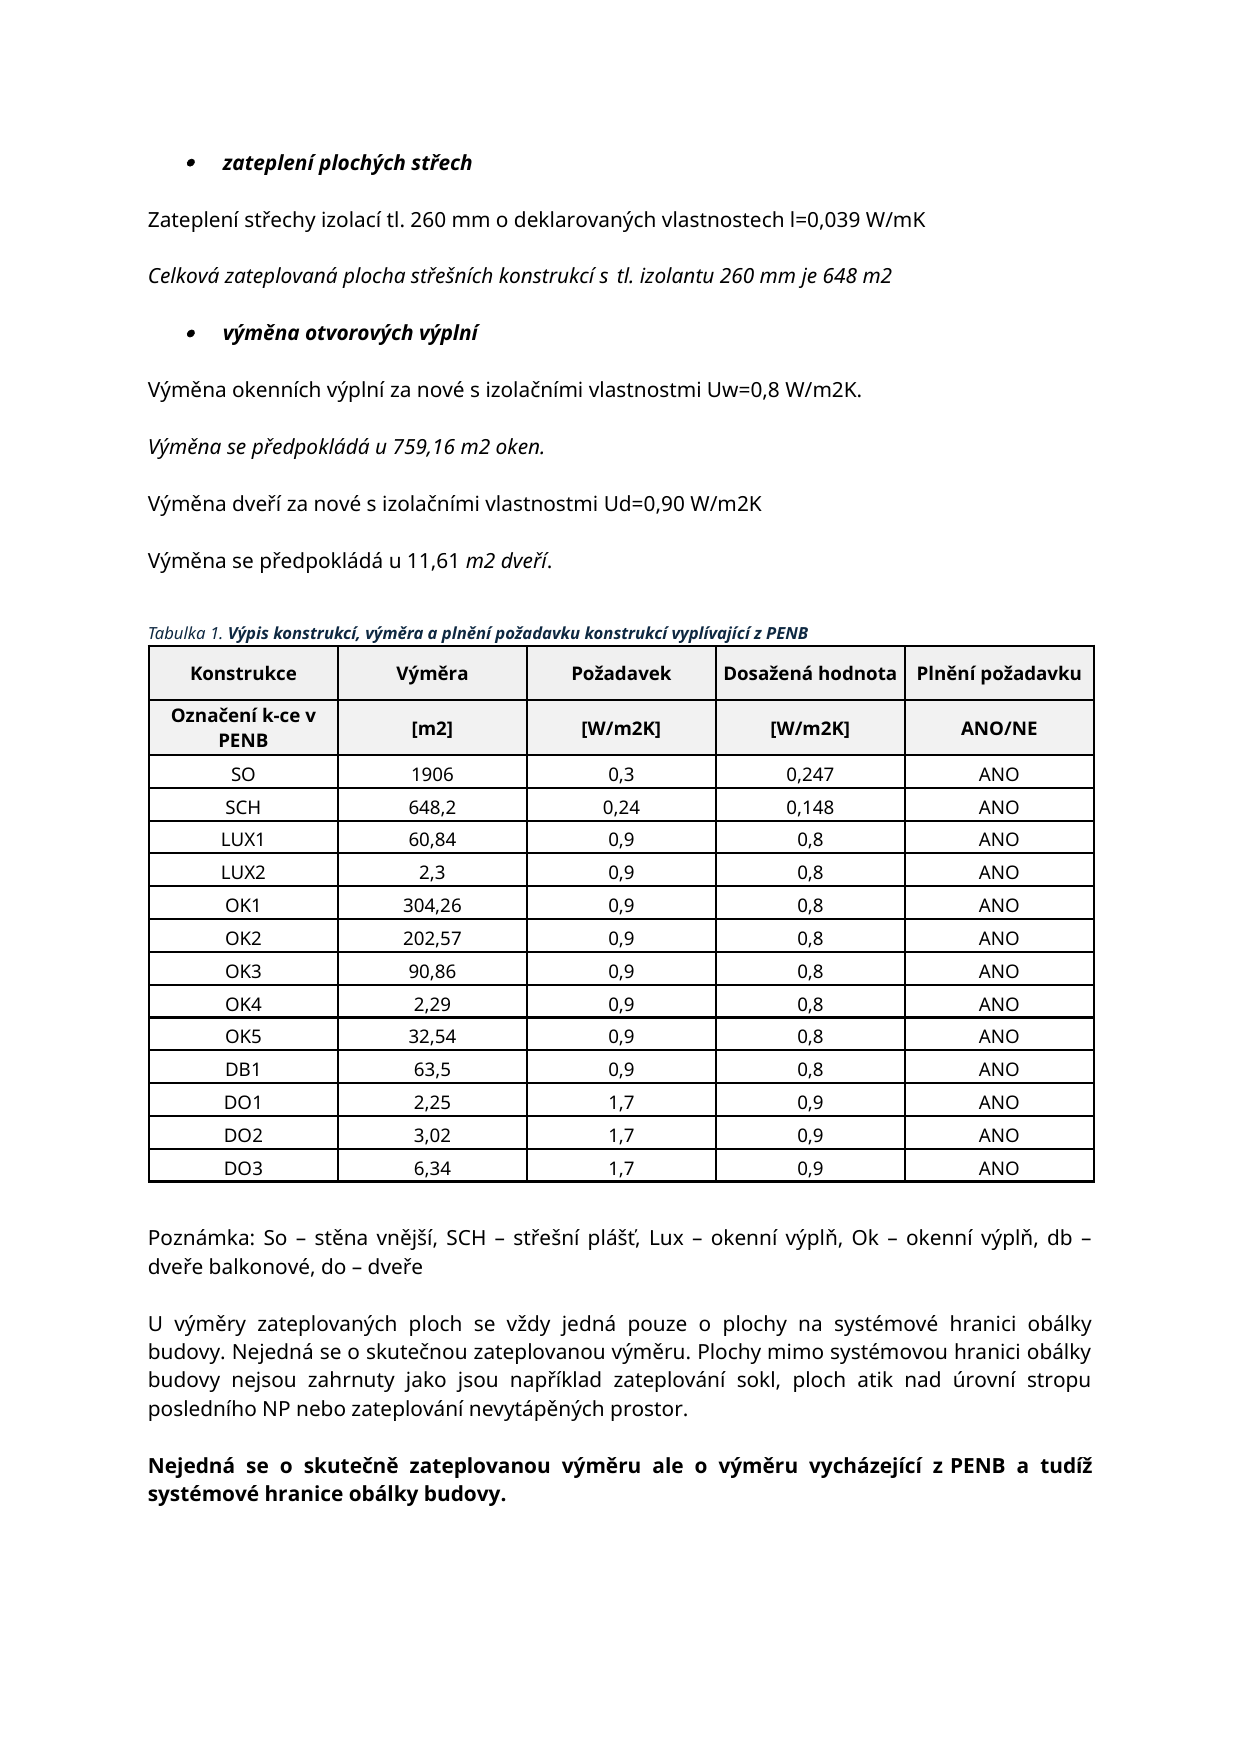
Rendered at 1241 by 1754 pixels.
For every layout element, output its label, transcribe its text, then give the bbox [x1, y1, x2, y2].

table_cell SCH [150, 789, 337, 819]
text Tabulka 1. Výpis konstrukcí, výměra a plnění požadavku konstrukcí vyplívající z PENB [148, 622, 1093, 644]
table_cell ANO [906, 1117, 1093, 1148]
table_cell DO3 [150, 1150, 337, 1180]
table_header Plnění požadavku [906, 647, 1093, 699]
table_cell ANO [906, 920, 1093, 951]
table_cell 0,148 [717, 789, 904, 819]
table_cell 63,5 [339, 1051, 526, 1082]
table_cell 0,9 [717, 1117, 904, 1148]
table_cell 0,9 [528, 986, 715, 1016]
text Nejedná se o skutečně zateplovanou výměru ale o výměru vycházející z PENB a tudíž systémové hranice obálky budovy. [148, 1451, 1093, 1508]
table_cell Označení k-ce v PENB [150, 701, 337, 754]
table_cell 90,86 [339, 953, 526, 983]
table_cell 0,8 [717, 887, 904, 918]
table_cell [W/m2K] [528, 701, 715, 754]
table_cell SO [150, 756, 337, 787]
table_cell 0,9 [528, 1019, 715, 1049]
text Zateplení střechy izolací tl. 260 mm o deklarovaných vlastnostech l=0,039 W/mK [148, 205, 1093, 233]
table_cell 0,8 [717, 822, 904, 852]
text Poznámka: So – stěna vnější, SCH – střešní plášť, Lux – okenní výplň, Ok – okenní výplň, db – dveře balkonové, do – dveře [148, 1223, 1093, 1280]
table_cell 648,2 [339, 789, 526, 819]
table_cell 304,26 [339, 887, 526, 918]
table_cell 0,247 [717, 756, 904, 787]
table_cell 0,3 [528, 756, 715, 787]
text Výměna se předpokládá u 11,61 m2 dveří. [148, 546, 1093, 574]
table_cell LUX2 [150, 854, 337, 885]
table_cell 6,34 [339, 1150, 526, 1180]
table_cell 0,9 [528, 920, 715, 951]
table_cell ANO [906, 789, 1093, 819]
table_cell 0,9 [528, 1051, 715, 1082]
table_cell 2,3 [339, 854, 526, 885]
table_cell ANO [906, 953, 1093, 983]
list výměna otvorových výplní [185, 318, 1093, 347]
table_cell ANO [906, 854, 1093, 885]
table_cell 202,57 [339, 920, 526, 951]
table_cell 0,9 [528, 822, 715, 852]
table_header Požadavek [528, 647, 715, 699]
table_cell OK1 [150, 887, 337, 918]
table_cell 0,9 [528, 887, 715, 918]
table_cell 0,8 [717, 854, 904, 885]
table_header Výměra [339, 647, 526, 699]
table_cell 2,25 [339, 1084, 526, 1115]
table_cell 0,8 [717, 986, 904, 1016]
table_cell ANO [906, 986, 1093, 1016]
table_cell DB1 [150, 1051, 337, 1082]
text Celková zateplovaná plocha střešních konstrukcí s tl. izolantu 260 mm je 648 m2 [148, 262, 1093, 290]
table_cell ANO/NE [906, 701, 1093, 754]
table_cell OK5 [150, 1019, 337, 1049]
table_cell 0,8 [717, 1051, 904, 1082]
table_cell 0,9 [717, 1150, 904, 1180]
list zateplení plochých střech [185, 148, 1093, 176]
table_cell ANO [906, 887, 1093, 918]
table_cell ANO [906, 1150, 1093, 1180]
table_cell 0,8 [717, 920, 904, 951]
table_cell DO1 [150, 1084, 337, 1115]
text Výměna se předpokládá u 759,16 m2 oken. [148, 432, 1093, 461]
text Výměna okenních výplní za nové s izolačními vlastnostmi Uw=0,8 W/m2K. [148, 375, 1093, 404]
table_cell [W/m2K] [717, 701, 904, 754]
table_cell 0,8 [717, 1019, 904, 1049]
table_cell 1906 [339, 756, 526, 787]
table_cell LUX1 [150, 822, 337, 852]
table_header Dosažená hodnota [717, 647, 904, 699]
table_cell OK2 [150, 920, 337, 951]
table_cell 0,9 [528, 854, 715, 885]
table_cell 3,02 [339, 1117, 526, 1148]
table_cell 0,24 [528, 789, 715, 819]
table_cell DO2 [150, 1117, 337, 1148]
table_cell 1,7 [528, 1084, 715, 1115]
table_cell OK3 [150, 953, 337, 983]
table_cell ANO [906, 1084, 1093, 1115]
table_cell 0,9 [528, 953, 715, 983]
table_header Konstrukce [150, 647, 337, 699]
table_cell 1,7 [528, 1150, 715, 1180]
table_cell ANO [906, 1019, 1093, 1049]
table_cell 0,9 [717, 1084, 904, 1115]
table_cell 0,8 [717, 953, 904, 983]
text U výměry zateplovaných ploch se vždy jedná pouze o plochy na systémové hranici obálky budovy. Nejedná se o skutečnou zateplovanou výměru. Plochy mimo systémovou hranici obálky budovy nejsou zahrnuty jako jsou například zateplování sokl, ploch atik nad úrovní stropu posledního NP nebo zateplování nevytápěných prostor. [148, 1309, 1093, 1422]
table_cell 60,84 [339, 822, 526, 852]
table_cell 1,7 [528, 1117, 715, 1148]
table_cell ANO [906, 756, 1093, 787]
table_cell OK4 [150, 986, 337, 1016]
table_cell ANO [906, 1051, 1093, 1082]
text Výměna dveří za nové s izolačními vlastnostmi Ud=0,90 W/m2K [148, 489, 1093, 518]
table_cell ANO [906, 822, 1093, 852]
table_cell 2,29 [339, 986, 526, 1016]
table_cell 32,54 [339, 1019, 526, 1049]
table_cell [m2] [339, 701, 526, 754]
